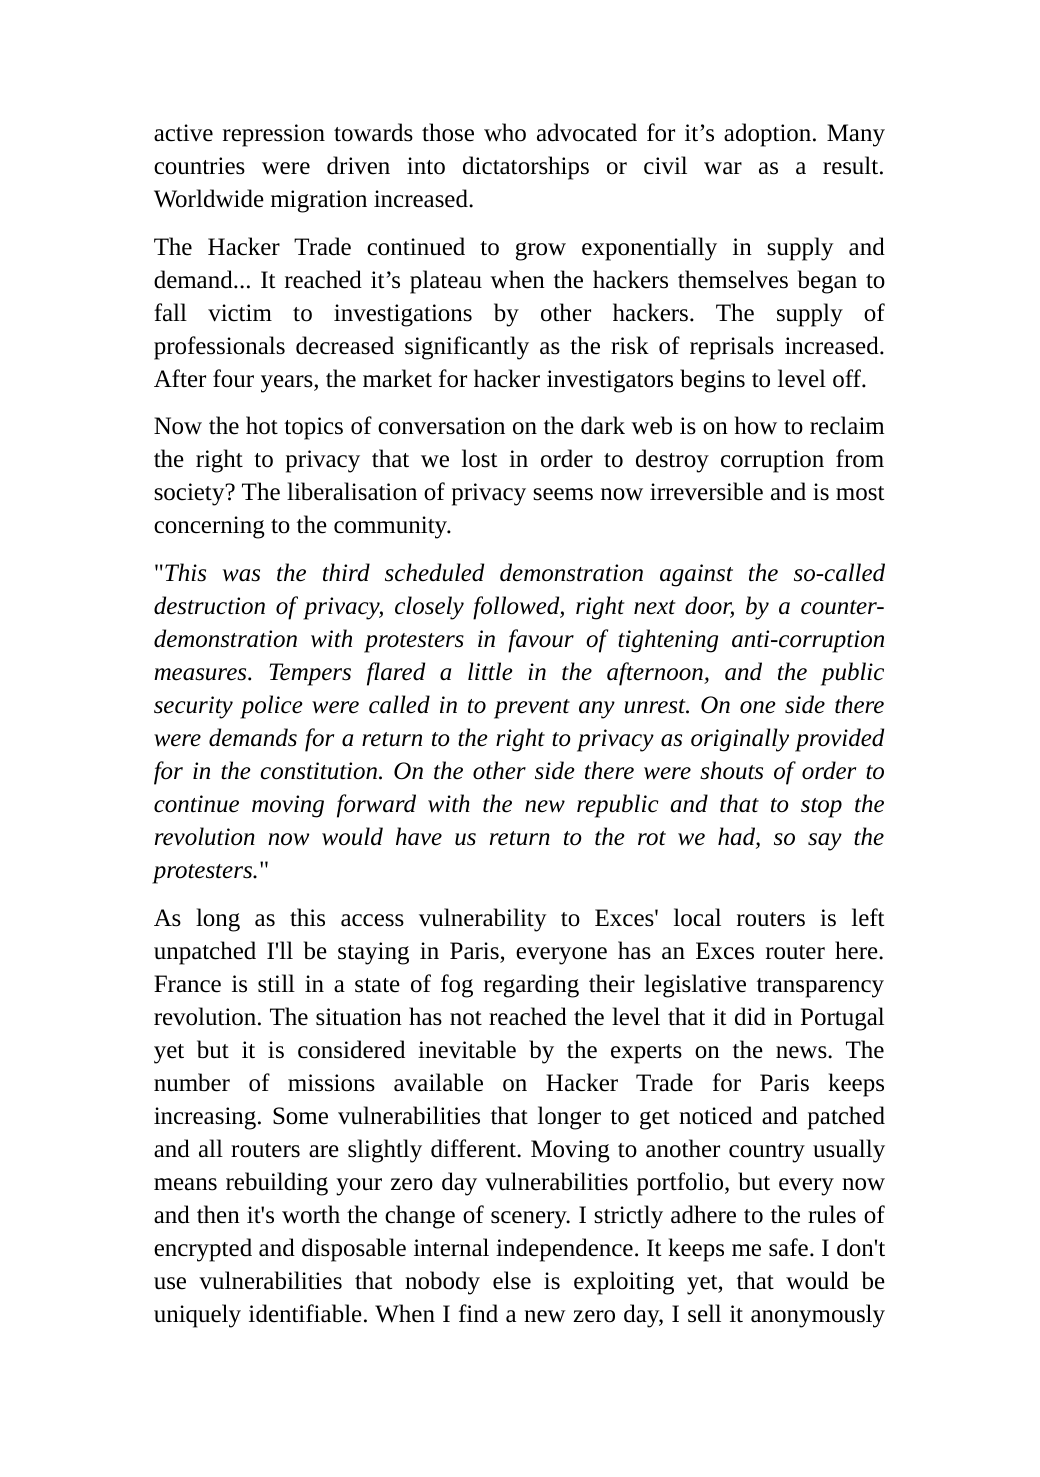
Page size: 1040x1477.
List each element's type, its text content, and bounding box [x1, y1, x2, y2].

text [153, 118, 886, 213]
text "This was the third scheduled demonstration against the so-called destruction of privacy, closely followed, right next door, by a counter-demonstration with protesters in favour of tightening anti-corruption measures. Tempers flared a little in the afternoon, and the public security police were called in to prevent any unrest. On one side there were demands for a return to the right to privacy as originally provided for in the constitution. On the other side there were shouts of order to continue moving forward with the new republic and that to stop the revolution now would have us return to the rot we had, so say the protesters." [153, 558, 886, 884]
text The Hacker Trade continued to grow exponentially in supply and demand... It reached it’s plateau when the hackers themselves began to fall victim to investigations by other hackers. The supply of professionals decreased significantly as the risk of reprisals increased. After four years, the market for hacker investigators begins to level off. [153, 232, 886, 393]
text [153, 903, 886, 1328]
text Now the hot topics of conversation on the dark web is on how to reclaim the right to privacy that we lost in order to destroy corruption from society? The liberalisation of privacy seems now irreversible and is most concerning to the community. [153, 411, 886, 539]
